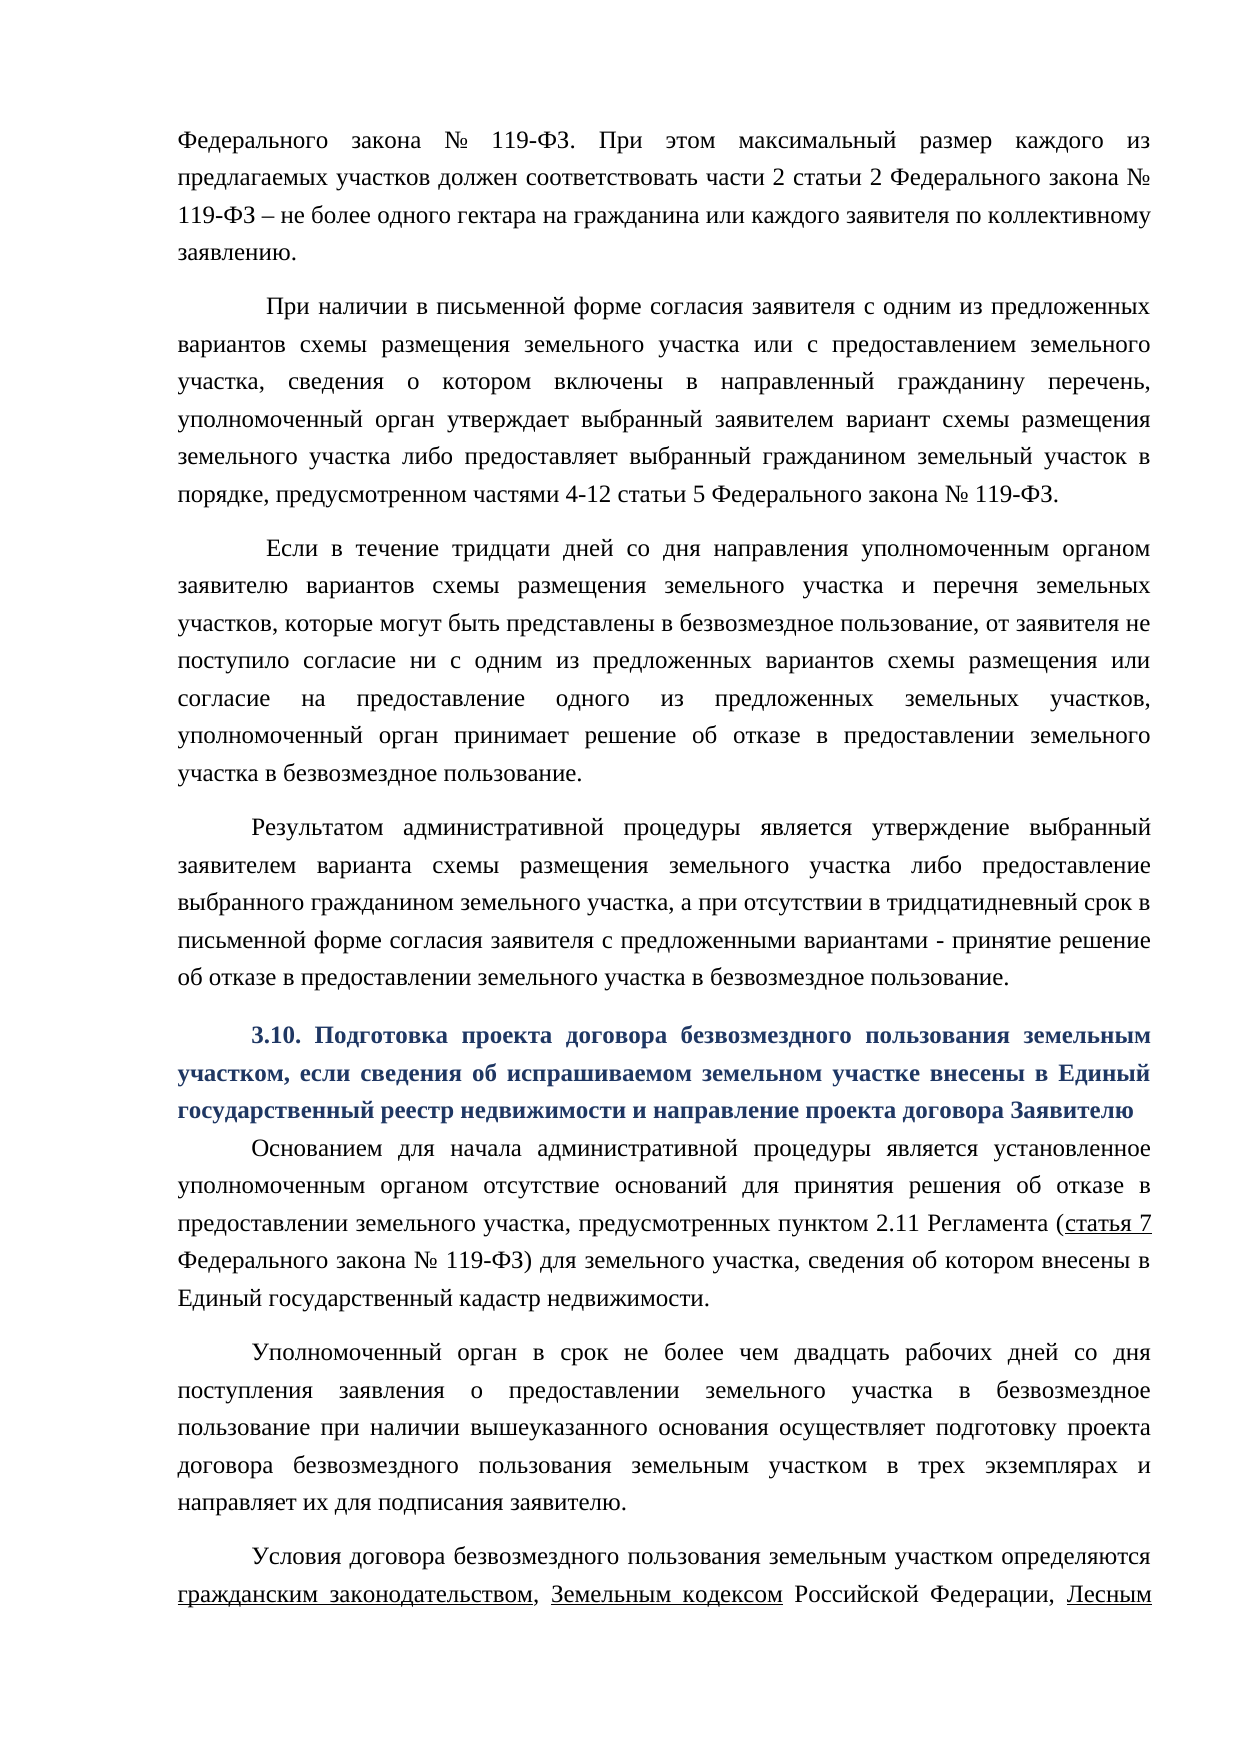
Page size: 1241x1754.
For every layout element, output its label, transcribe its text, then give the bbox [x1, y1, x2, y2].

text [177, 1535, 1152, 1610]
text Основанием для начала административной процедуры является установленное уполномоченным органом отсутствие оснований для принятия решения об отказе в предоставлении земельного участка, предусмотренных пунктом 2.11 Регламента (статья 7 Федерального закона № 119-ФЗ) для земельного участка, сведения об котором внесены в Единый государственный кадастр недвижимости. [177, 1126, 1152, 1314]
text Уполномоченный орган в срок не более чем двадцать рабочих дней со дня поступления заявления о предоставлении земельного участка в безвозмездное пользование при наличии вышеуказанного основания осуществляет подготовку проекта договора безвозмездного пользования земельным участком в трех экземплярах и направляет их для подписания заявителю. [177, 1331, 1152, 1518]
text Результатом административной процедуры является утверждение выбранный заявителем варианта схемы размещения земельного участка либо предоставление выбранного гражданином земельного участка, а при отсутствии в тридцатидневный срок в письменной форме согласия заявителя с предложенными вариантами - принятие решение об отказе в предоставлении земельного участка в безвозмездное пользование. [177, 806, 1152, 993]
text Если в течение тридцати дней со дня направления уполномоченным органом заявителю вариантов схемы размещения земельного участка и перечня земельных участков, которые могут быть представлены в безвозмездное пользование, от заявителя не поступило согласие ни с одним из предложенных вариантов схемы размещения или согласие на предоставление одного из предложенных земельных участков, уполномоченный орган принимает решение об отказе в предоставлении земельного участка в безвозмездное пользование. [177, 526, 1152, 789]
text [177, 118, 1152, 268]
text При наличии в письменной форме согласия заявителя с одним из предложенных вариантов схемы размещения земельного участка или с предоставлением земельного участка, сведения о котором включены в направленный гражданину перечень, уполномоченный орган утверждает выбранный заявителем вариант схемы размещения земельного участка либо предоставляет выбранный гражданином земельный участок в порядке, предусмотренном частями 4-12 статьи 5 Федерального закона № 119-ФЗ. [177, 285, 1152, 510]
subtitle 3.10. Подготовка проекта договора безвозмездного пользования земельным участком, если сведения об испрашиваемом земельном участке внесены в Единый государственный реестр недвижимости и направление проекта договора Заявителю [177, 1014, 1152, 1126]
